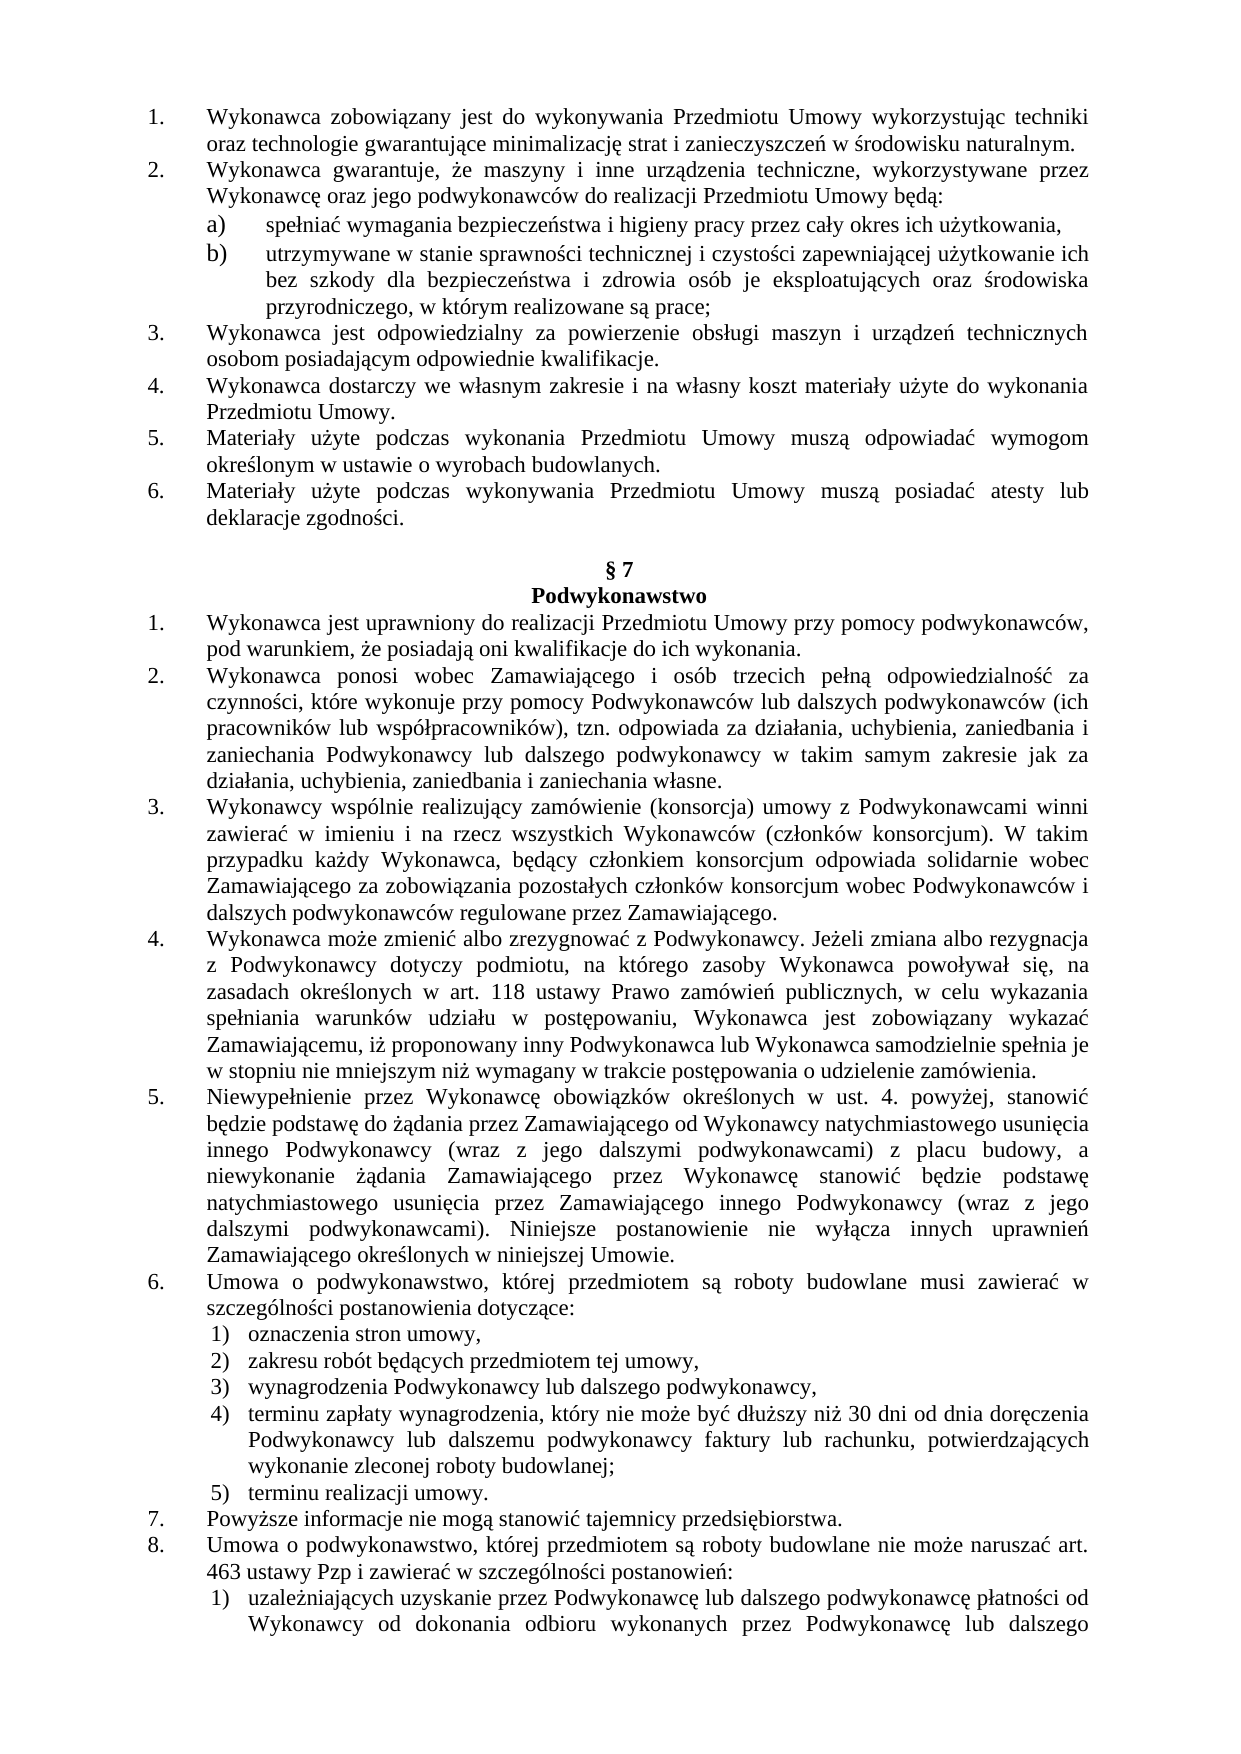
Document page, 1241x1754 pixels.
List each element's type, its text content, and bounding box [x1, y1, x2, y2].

text Podwykonawstwo [367, 583, 871, 609]
list Wykonawca jest uprawniony do realizacji Przedmiotu Umowy przy pomocy podwykonawców, pod warunkiem, że posiadają oni kwalifikacje do ich wykonania. [147, 609, 1090, 662]
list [210, 1584, 1090, 1637]
list spełniać wymagania bezpieczeństwa i higieny pracy przez cały okres ich użytkowania, [206, 209, 1103, 238]
list oznaczenia stron umowy, [210, 1321, 1090, 1347]
list Wykonawca ponosi wobec Zamawiającego i osób trzecich pełną odpowiedzialność za czynności, które wykonuje przy pomocy Podwykonawców lub dalszych podwykonawców (ich pracowników lub współpracowników), tzn. odpowiada za działania, uchybienia, zaniedbania i zaniechania Podwykonawcy lub dalszego podwykonawcy w takim samym zakresie jak za działania, uchybienia, zaniedbania i zaniechania własne. [147, 662, 1090, 793]
list Wykonawca jest odpowiedzialny za powierzenie obsługi maszyn i urządzeń technicznych osobom posiadającym odpowiednie kwalifikacje. [147, 319, 1089, 372]
list Niewypełnienie przez Wykonawcę obowiązków określonych w ust. 4. powyżej, stanowić będzie podstawę do żądania przez Zamawiającego od Wykonawcy natychmiastowego usunięcia innego Podwykonawcy (wraz z jego dalszymi podwykonawcami) z placu budowy, a niewykonanie żądania Zamawiającego przez Wykonawcę stanowić będzie podstawę natychmiastowego usunięcia przez Zamawiającego innego Podwykonawcy (wraz z jego dalszymi podwykonawcami). Niniejsze postanowienie nie wyłącza innych uprawnień Zamawiającego określonych w niniejszej Umowie. [147, 1083, 1090, 1268]
list Wykonawca dostarczy we własnym zakresie i na własny koszt materiały użyte do wykonania Przedmiotu Umowy. [147, 372, 1089, 424]
list Umowa o podwykonawstwo, której przedmiotem są roboty budowlane nie może naruszać art. 463 ustawy Pzp i zawierać w szczególności postanowień: [147, 1531, 1090, 1584]
list Wykonawca zobowiązany jest do wykonywania Przedmiotu Umowy wykorzystując techniki oraz technologie gwarantujące minimalizację strat i zanieczyszczeń w środowisku naturalnym. [147, 103, 1090, 156]
list Umowa o podwykonawstwo, której przedmiotem są roboty budowlane musi zawierać w szczególności postanowienia dotyczące: [147, 1268, 1090, 1321]
list Wykonawca może zmienić albo zrezygnować z Podwykonawcy. Jeżeli zmiana albo rezygnacja z Podwykonawcy dotyczy podmiotu, na którego zasoby Wykonawca powoływał się, na zasadach określonych w art. 118 ustawy Prawo zamówień publicznych, w celu wykazania spełniania warunków udziału w postępowaniu, Wykonawca jest zobowiązany wykazać Zamawiającemu, iż proponowany inny Podwykonawca lub Wykonawca samodzielnie spełnia je w stopniu nie mniejszym niż wymagany w trakcie postępowania o udzielenie zamówienia. [147, 925, 1090, 1083]
list Materiały użyte podczas wykonywania Przedmiotu Umowy muszą posiadać atesty lub deklaracje zgodności. [147, 477, 1091, 530]
list Powyższe informacje nie mogą stanowić tajemnicy przedsiębiorstwa. [147, 1505, 1090, 1531]
list Materiały użyte podczas wykonania Przedmiotu Umowy muszą odpowiadać wymogom określonym w ustawie o wyrobach budowlanych. [147, 424, 1090, 477]
list Wykonawcy wspólnie realizujący zamówienie (konsorcja) umowy z Podwykonawcami winni zawierać w imieniu i na rzecz wszystkich Wykonawców (członków konsorcjum). W takim przypadku każdy Wykonawca, będący członkiem konsorcjum odpowiada solidarnie wobec Zamawiającego za zobowiązania pozostałych członków konsorcjum wobec Podwykonawców i dalszych podwykonawców regulowane przez Zamawiającego. [147, 793, 1090, 925]
list terminu zapłaty wynagrodzenia, który nie może być dłuższy niż 30 dni od dnia doręczenia Podwykonawcy lub dalszemu podwykonawcy faktury lub rachunku, potwierdzających wykonanie zleconej roboty budowlanej; [210, 1399, 1090, 1479]
list utrzymywane w stanie sprawności technicznej i czystości zapewniającej użytkowanie ich bez szkody dla bezpieczeństwa i zdrowia osób je eksploatujących oraz środowiska przyrodniczego, w którym realizowane są prace; [206, 238, 1090, 319]
subtitle § 7 [367, 556, 871, 583]
list terminu realizacji umowy. [210, 1479, 1090, 1505]
list Wykonawca gwarantuje, że maszyny i inne urządzenia techniczne, wykorzystywane przez Wykonawcę oraz jego podwykonawców do realizacji Przedmiotu Umowy będą: [147, 156, 1091, 209]
list zakresu robót będących przedmiotem tej umowy, [210, 1347, 1090, 1373]
list wynagrodzenia Podwykonawcy lub dalszego podwykonawcy, [210, 1373, 1090, 1399]
